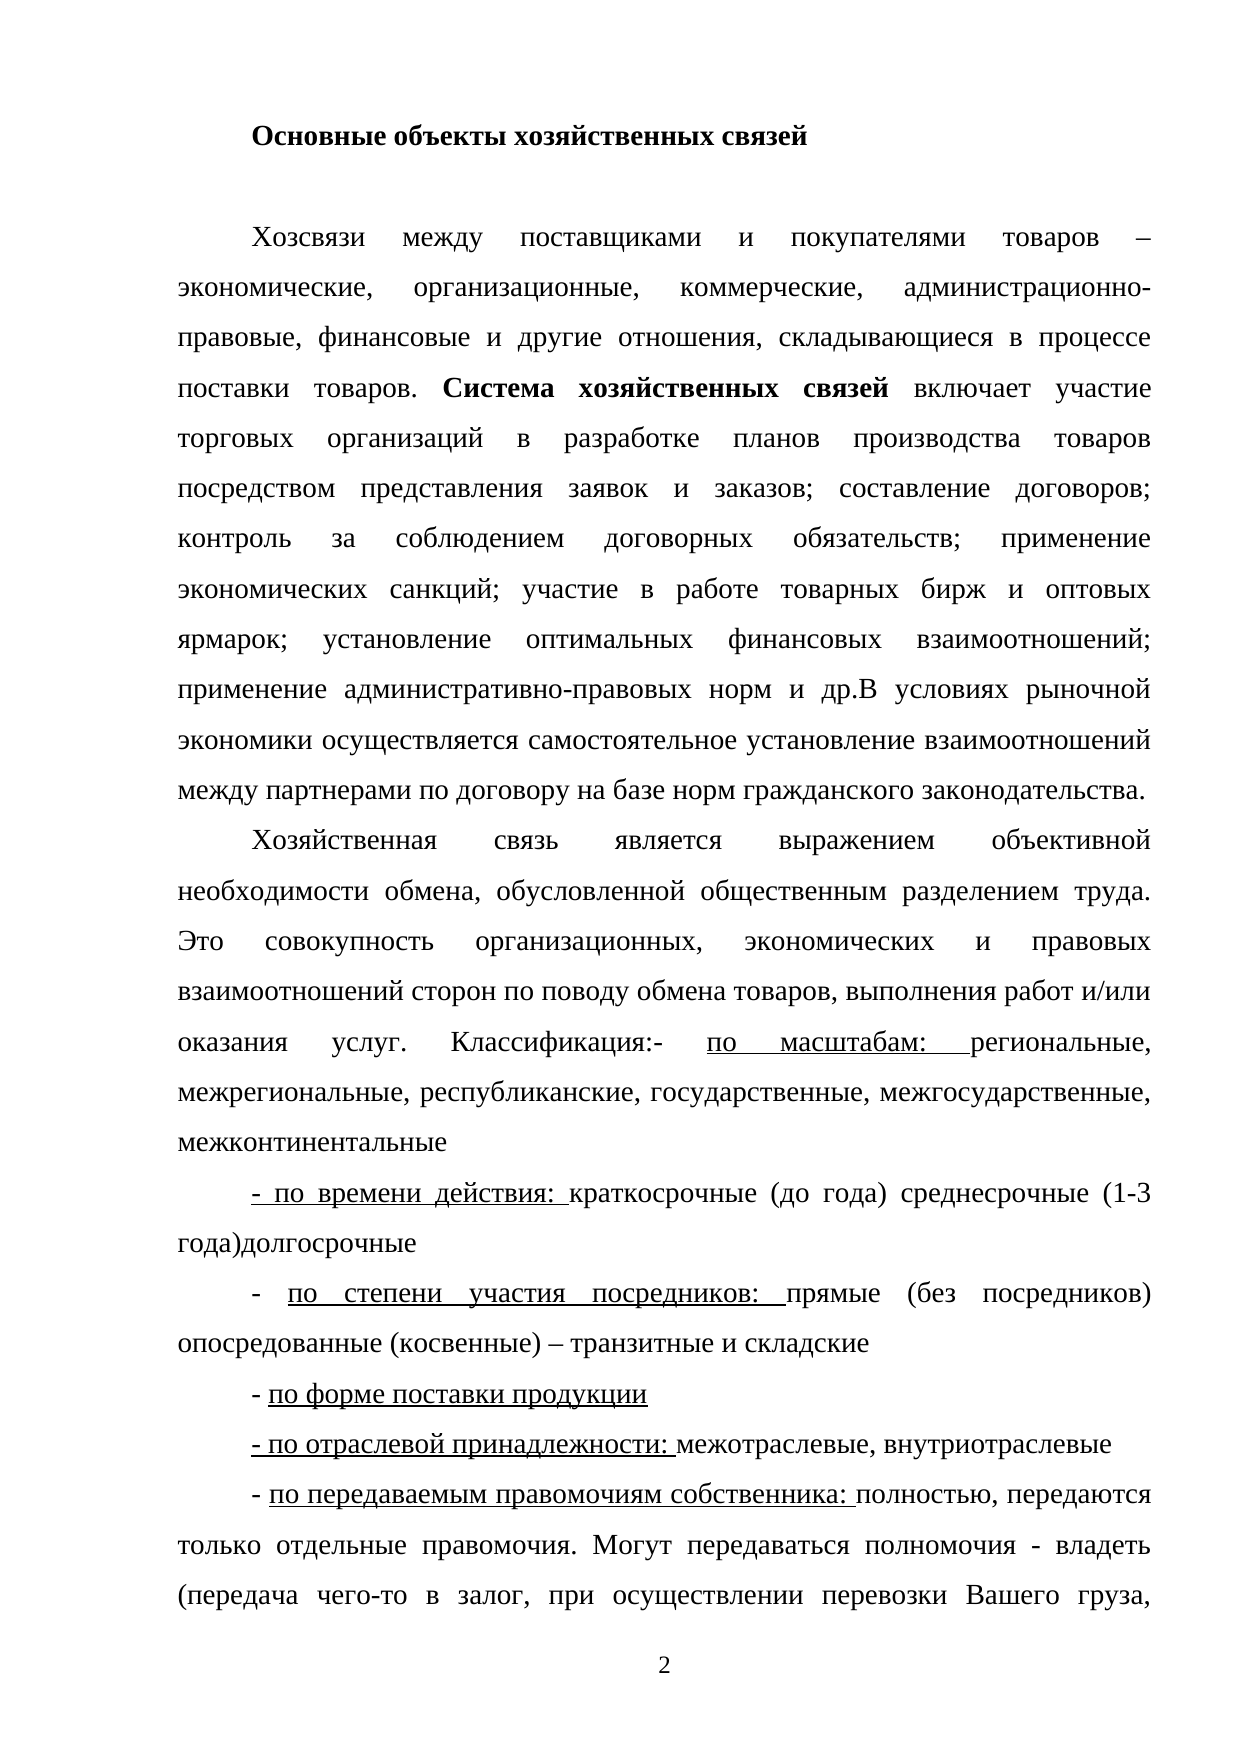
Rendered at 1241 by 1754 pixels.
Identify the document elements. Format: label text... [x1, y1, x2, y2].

text Основные объекты хозяйственных связей [177, 118, 1152, 152]
text Хозяйственная связь является выражением объективной необходимости обмена, обусловленной общественным разделением труда. Это совокупность организационных, экономических и правовых взаимоотношений сторон по поводу обмена товаров, выполнения работ и/или оказания услуг. Классификация:- по масштабам: региональные, межрегиональные, республиканские, государственные, межгосударственные, межконтинентальные [177, 822, 1152, 1158]
text - по отраслевой принадлежности: межотраслевые, внутриотраслевые [177, 1426, 1152, 1460]
text - по времени действия: краткосрочные (до года) среднесрочные (1-3 года)долгосрочные [177, 1175, 1152, 1258]
text Хозсвязи между поставщиками и покупателями товаров – экономические, организационные, коммерческие, администрационно-правовые, финансовые и другие отношения, складывающиеся в процессе поставки товаров. Система хозяйственных связей включает участие торговых организаций в разработке планов производства товаров посредством представления заявок и заказов; составление договоров; контроль за соблюдением договорных обязательств; применение экономических санкций; участие в работе товарных бирж и оптовых ярмарок; установление оптимальных финансовых взаимоотношений; применение административно-правовых норм и др.В условиях рыночной экономики осуществляется самостоятельное установление взаимоотношений между партнерами по договору на базе норм гражданского законодательства. [177, 219, 1152, 806]
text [177, 1477, 1152, 1611]
text - по степени участия посредников: прямые (без посредников) опосредованные (косвенные) – транзитные и складские [177, 1275, 1152, 1359]
text - по форме поставки продукции [177, 1376, 1152, 1409]
